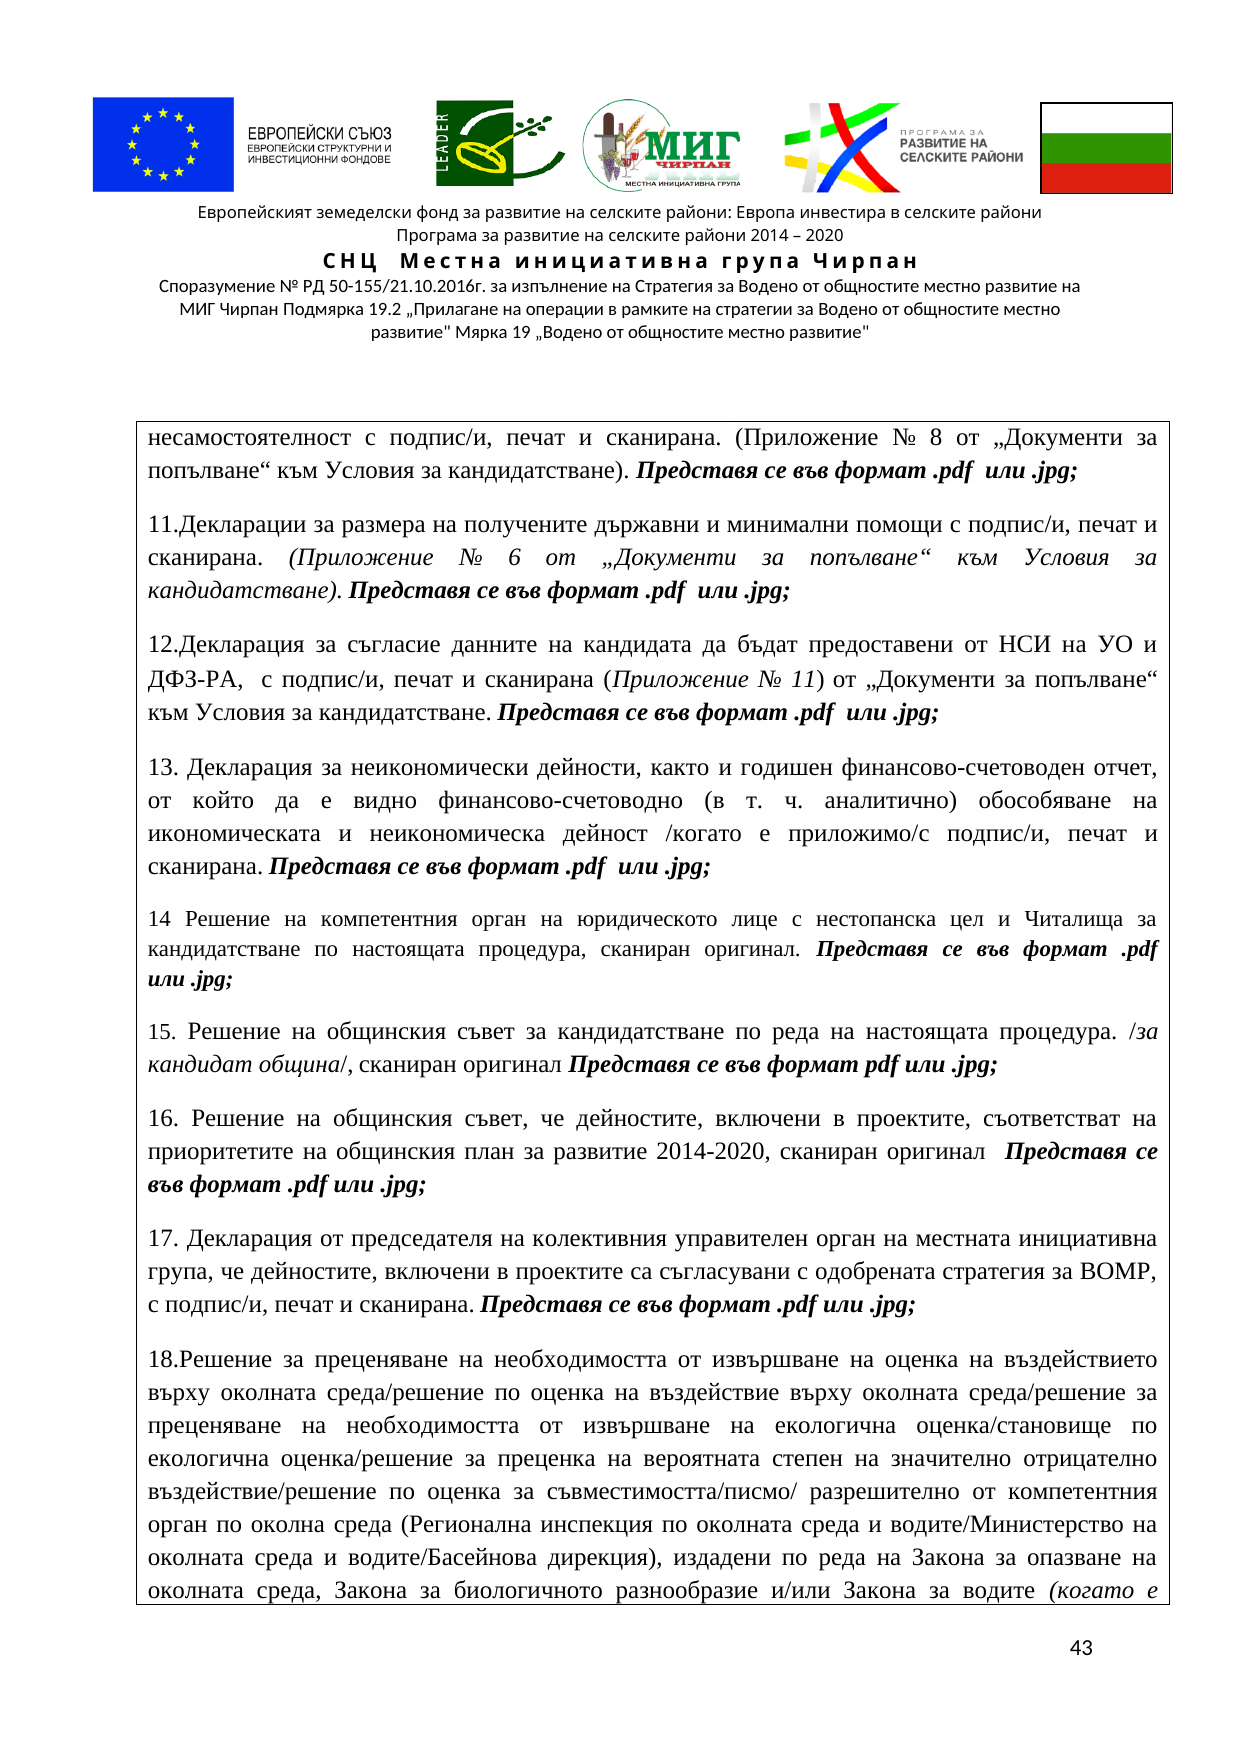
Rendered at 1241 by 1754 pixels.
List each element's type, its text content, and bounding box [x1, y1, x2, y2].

picture [582, 99, 741, 192]
picture [79, 82, 425, 202]
picture [436, 100, 569, 186]
picture [770, 95, 1033, 199]
